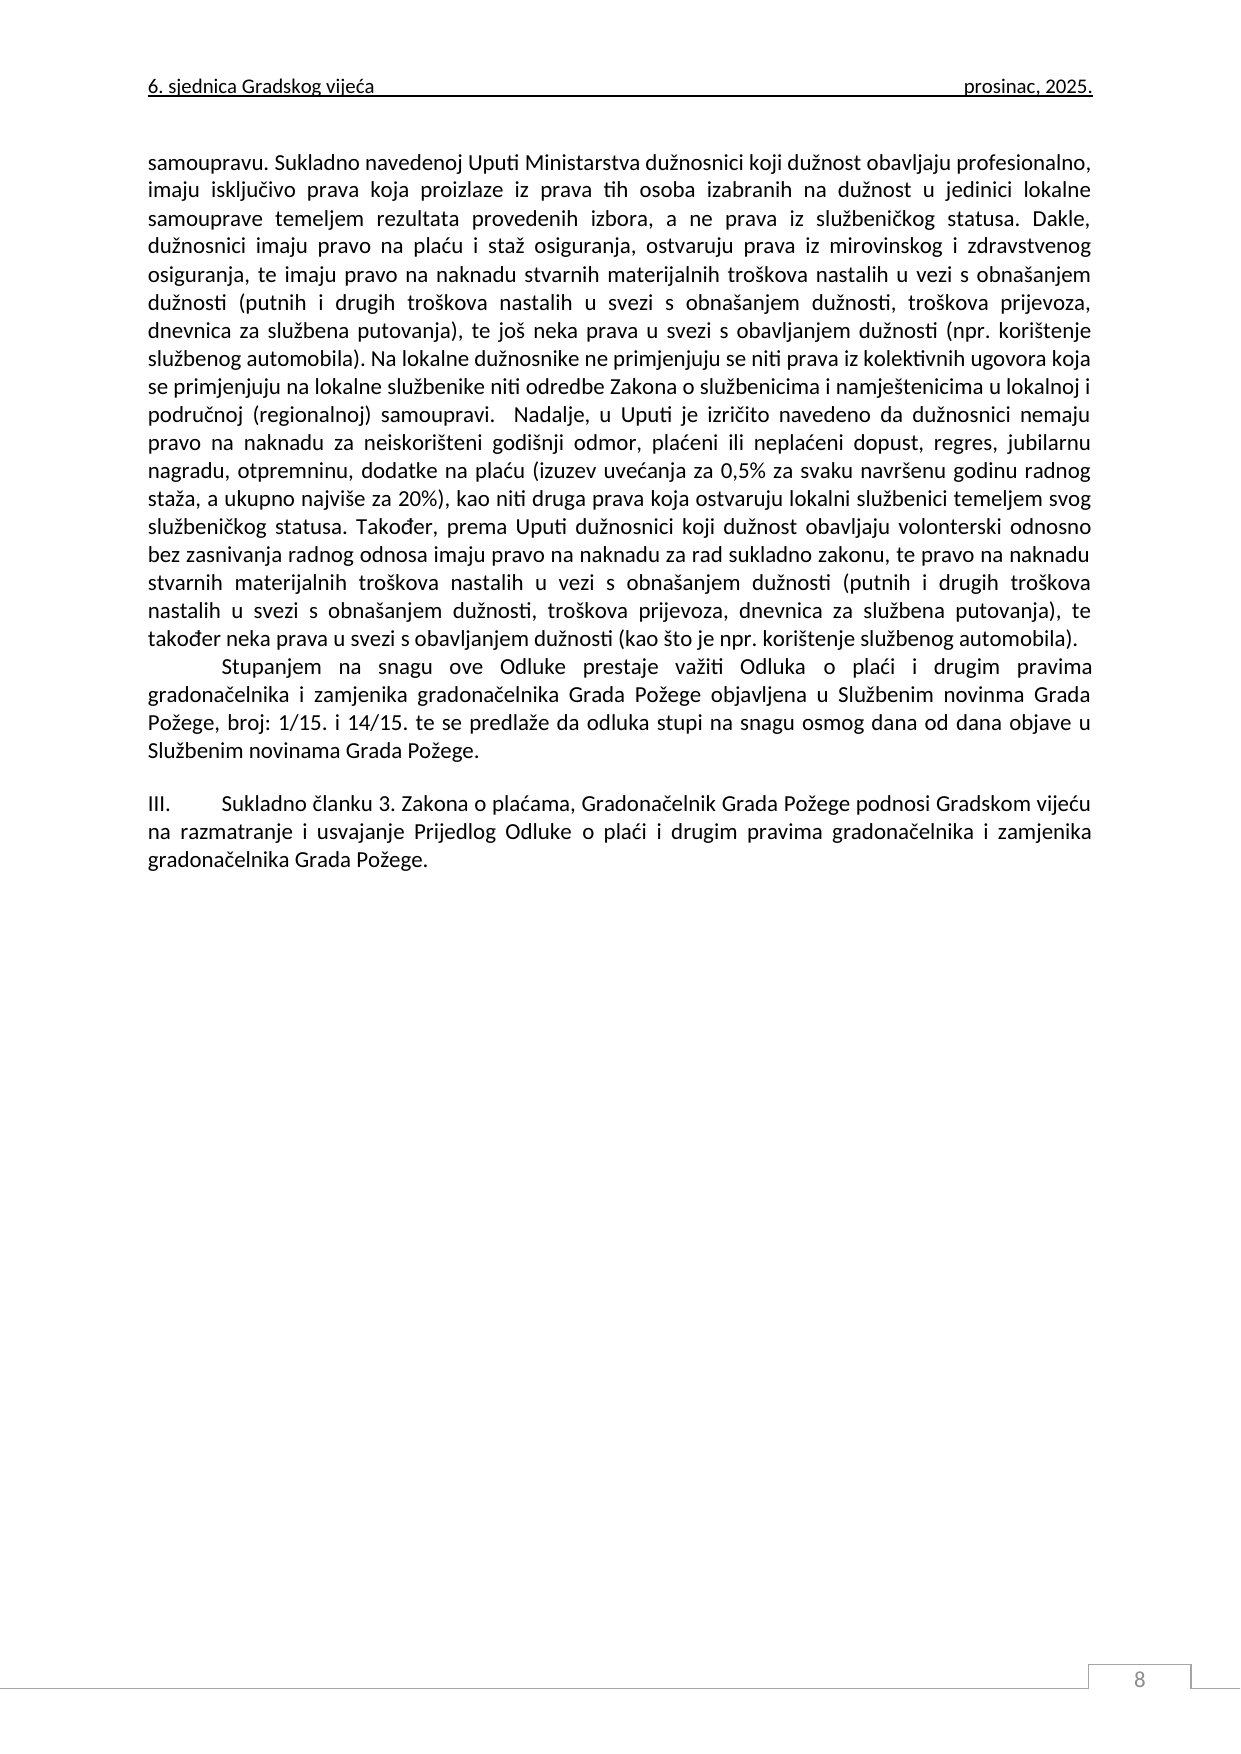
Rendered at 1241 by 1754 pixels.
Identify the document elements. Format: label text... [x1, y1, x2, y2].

text Stupanjem na snagu ove Odluke prestaje važiti Odluka o plaći i drugim pravima gradonačelnika i zamjenika gradonačelnika Grada Požege objavljena u Službenim novinma Grada Požege, broj: 1/15. i 14/15. te se predlaže da odluka stupi na snagu osmog dana od dana objave u Službenim novinama Grada Požege. [148, 652, 1093, 764]
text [148, 148, 1093, 652]
text III. Sukladno članku 3. Zakona o plaćama, Gradonačelnik Grada Požege podnosi Gradskom vijeću na razmatranje i usvajanje Prijedlog Odluke o plaći i drugim pravima gradonačelnika i zamjenika gradonačelnika Grada Požege. [148, 789, 1093, 873]
